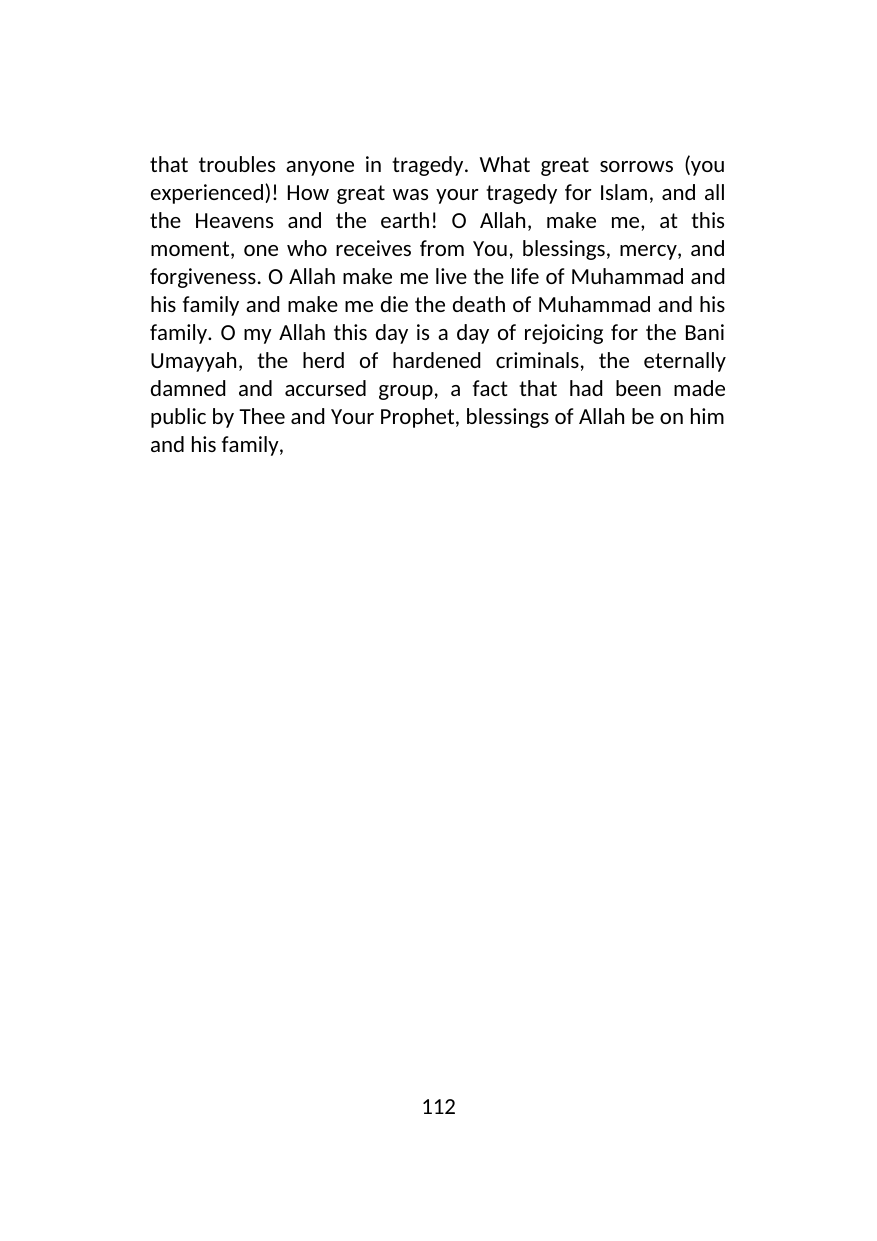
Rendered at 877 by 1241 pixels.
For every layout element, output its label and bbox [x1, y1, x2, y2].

text [150, 150, 727, 458]
